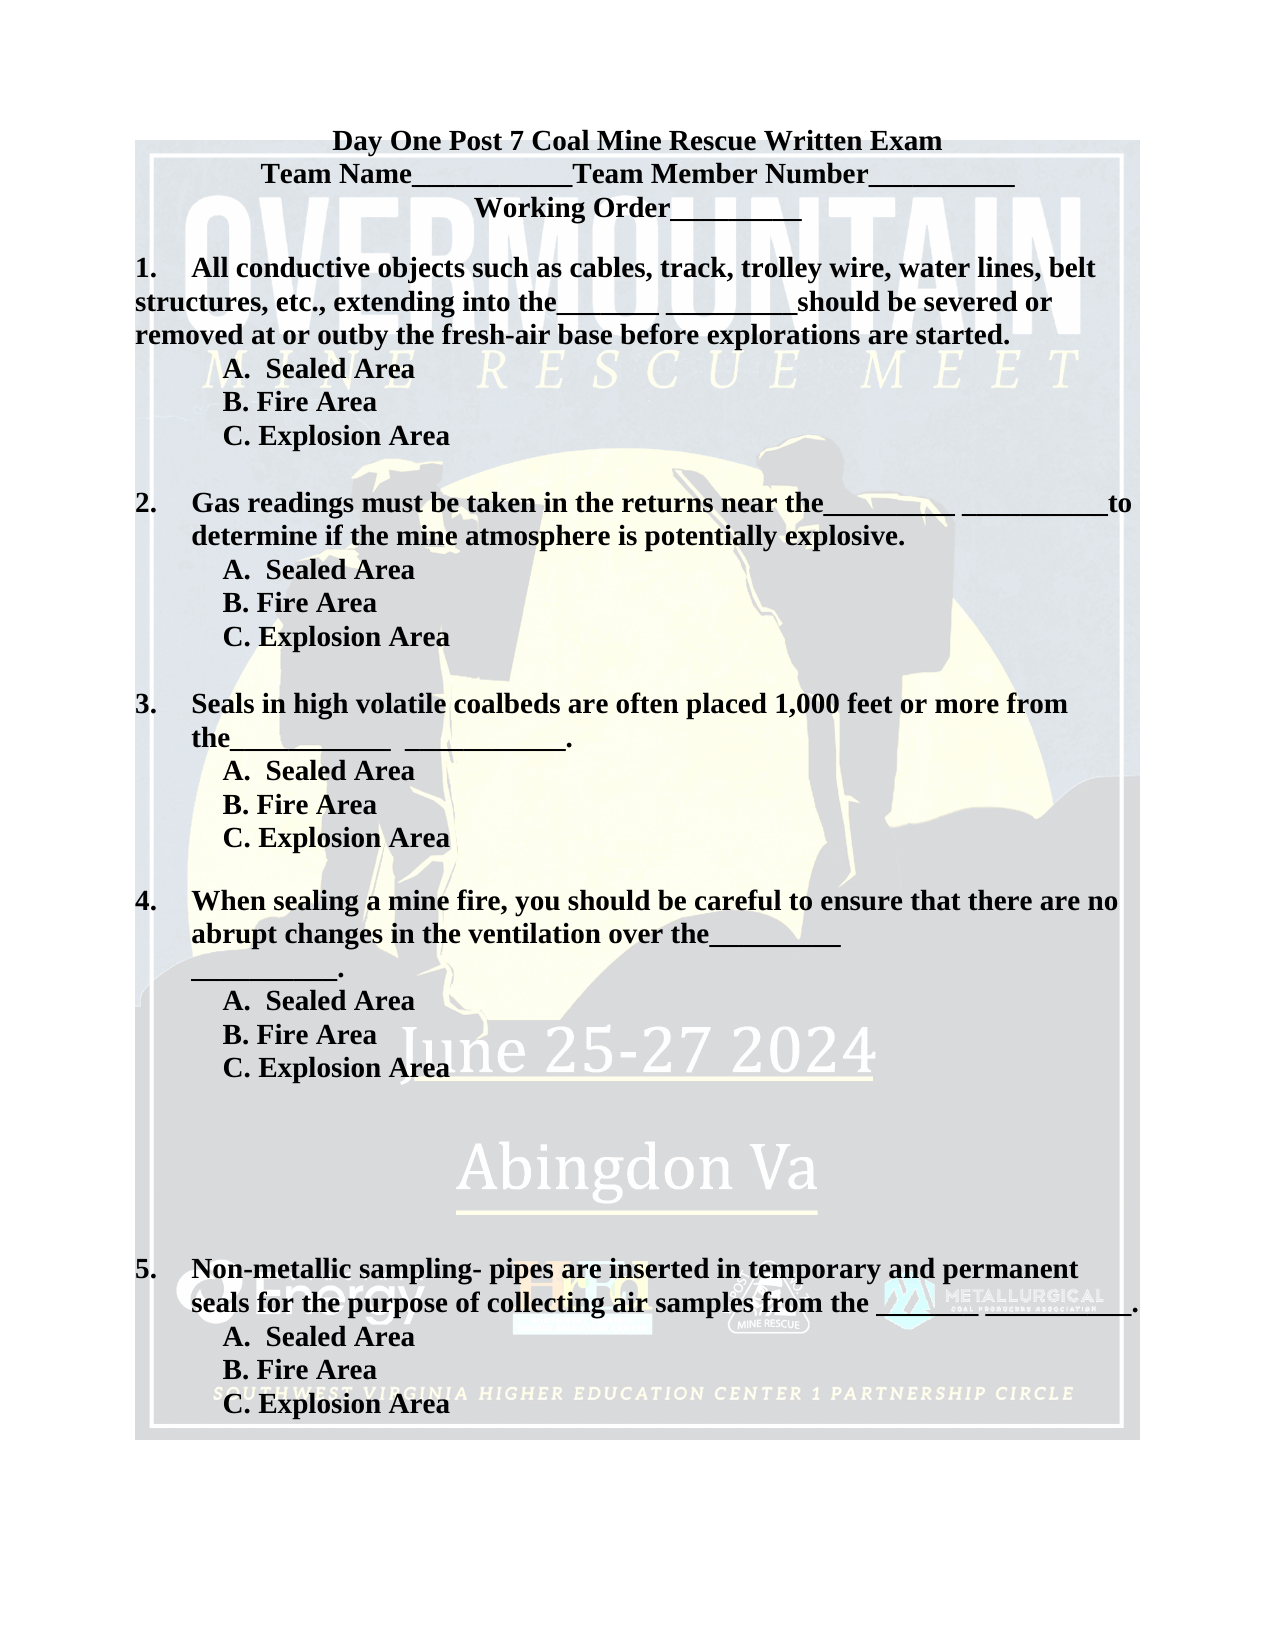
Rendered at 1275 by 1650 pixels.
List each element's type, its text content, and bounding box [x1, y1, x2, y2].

text A. Sealed Area [135, 552, 1140, 586]
text Team Name___________Team Member Number__________ [135, 157, 1140, 190]
text Working Order_________ [135, 190, 1140, 224]
text 3. Seals in high volatile coalbeds are often placed 1,000 feet or more from the___________ ___________. [135, 686, 1140, 753]
text 5. Non-metallic sampling- pipes are inserted in temporary and permanent seals for the purpose of collecting air samples from the _______ __________. [135, 1252, 1140, 1319]
text C. Explosion Area [135, 418, 1140, 451]
text A. Sealed Area [135, 753, 1140, 787]
text C. Explosion Area [135, 820, 1140, 854]
text B. Fire Area [135, 1352, 1140, 1386]
text 1. All conductive objects such as cables, track, trolley wire, water lines, belt structures, etc., extending into the_______ _________should be severed or removed at or outby the fresh-air base before explorations are started. [135, 250, 1140, 351]
text B. Fire Area [135, 787, 1140, 820]
text 4. When sealing a mine fire, you should be careful to ensure that there are no abrupt changes in the ventilation over the_________ __________. [135, 883, 1140, 983]
text B. Fire Area [135, 1017, 1140, 1050]
text A. Sealed Area [135, 351, 1140, 384]
text A. Sealed Area [135, 1319, 1140, 1352]
text 2. Gas readings must be taken in the returns near the_________ __________to determine if the mine atmosphere is potentially explosive. [135, 485, 1140, 552]
text C. Explosion Area [135, 1050, 1140, 1084]
text C. Explosion Area [135, 1386, 1140, 1419]
text A. Sealed Area [135, 983, 1140, 1017]
text B. Fire Area [135, 586, 1140, 619]
text B. Fire Area [135, 384, 1140, 418]
text C. Explosion Area [135, 619, 1140, 653]
text Day One Post 7 Coal Mine Rescue Written Exam [135, 123, 1140, 157]
